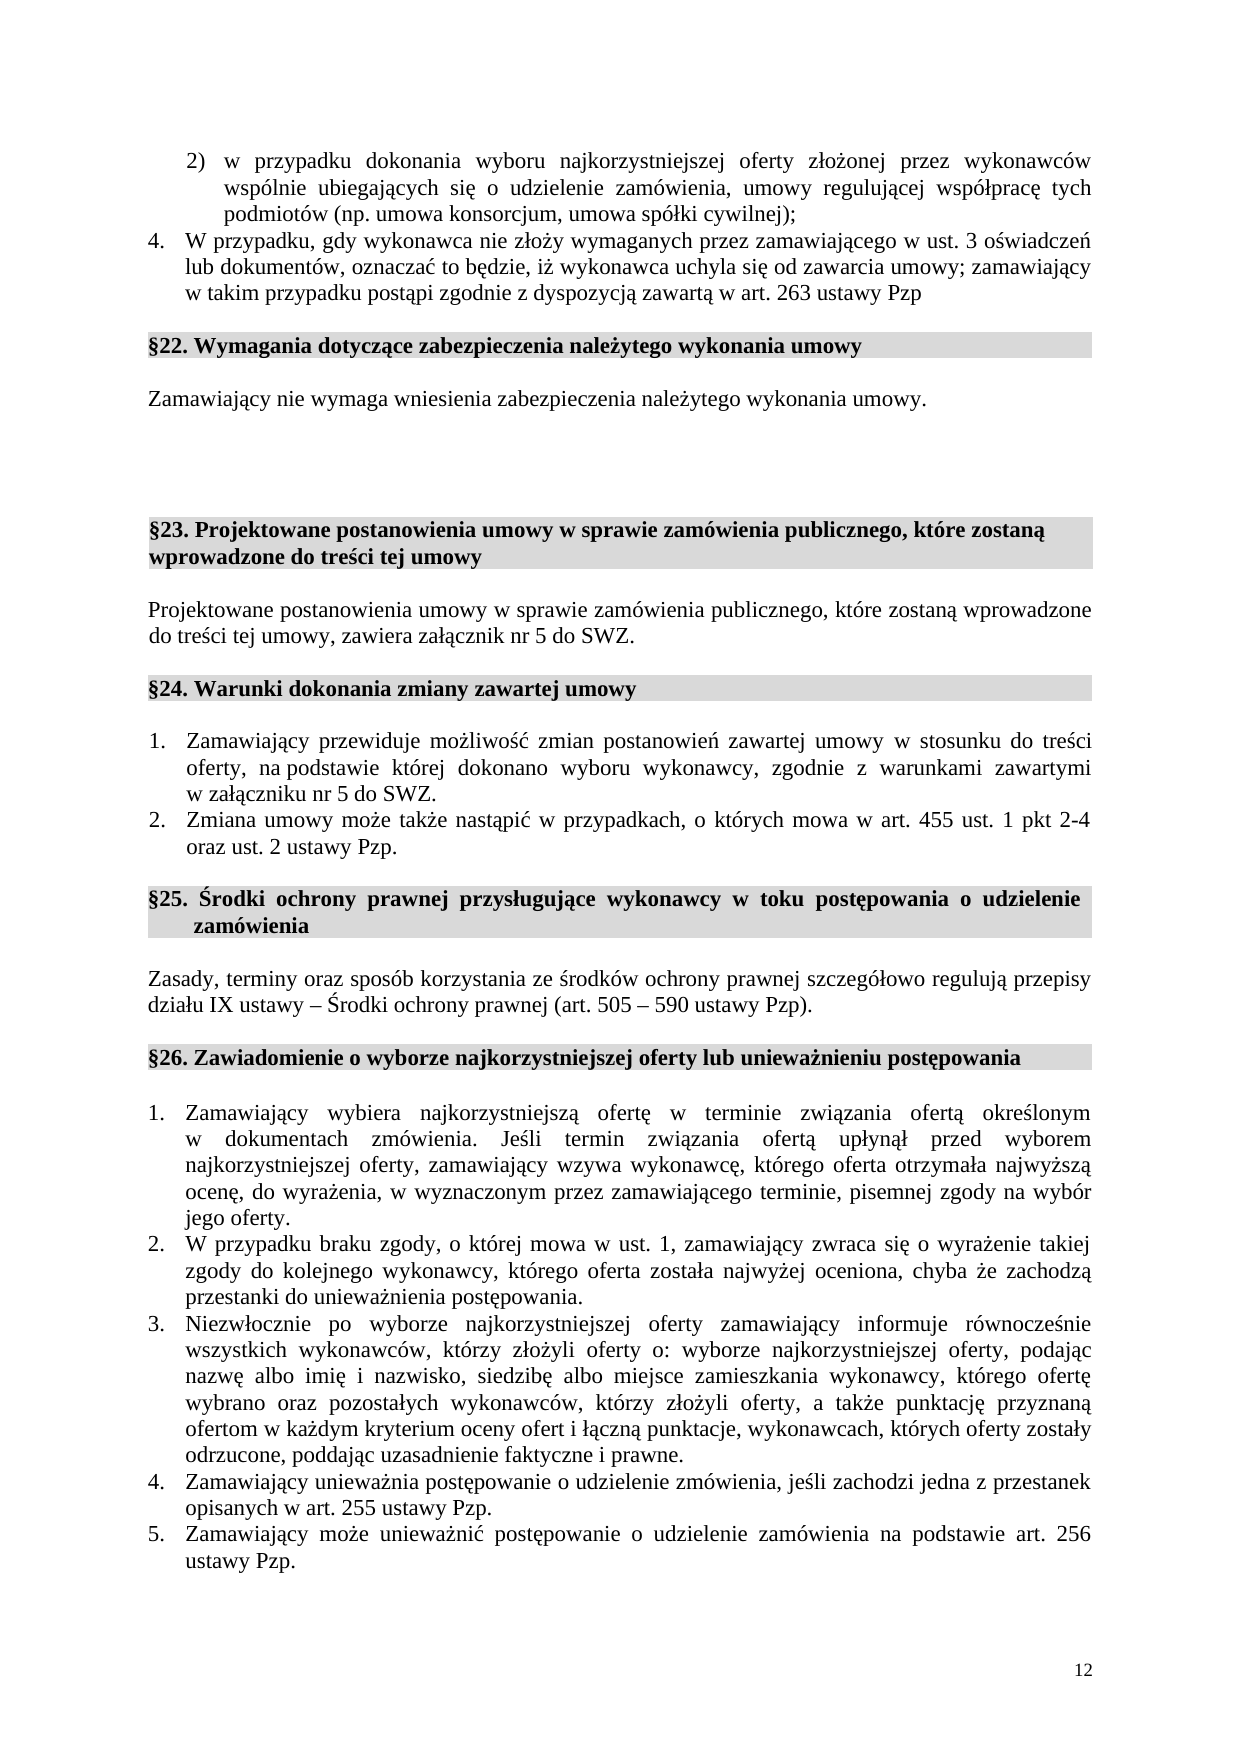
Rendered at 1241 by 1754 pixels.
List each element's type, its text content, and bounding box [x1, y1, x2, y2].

list Zamawiający wybiera najkorzystniejszą ofertę w terminie związania ofertą określonym w dokumentach zmówienia. Jeśli termin związania ofertą upłynął przed wyborem najkorzystniejszej oferty, zamawiający wzywa wykonawcę, którego oferta otrzymała najwyższą ocenę, do wyrażenia, w wyznaczonym przez zamawiającego terminie, pisemnej zgody na wybór jego oferty. [148, 1099, 1093, 1231]
text Zasady, terminy oraz sposób korzystania ze środków ochrony prawnej szczegółowo regulują przepisy działu IX ustawy – Środki ochrony prawnej (art. 505 – 590 ustawy Pzp). [148, 964, 1093, 1017]
text Zamawiający nie wymaga wniesienia zabezpieczenia należytego wykonania umowy. [148, 385, 1093, 411]
text §23. Projektowane postanowienia umowy w sprawie zamówienia publicznego, które zostaną wprowadzone do treści tej umowy [149, 517, 1093, 569]
list Niezwłocznie po wyborze najkorzystniejszej oferty zamawiający informuje równocześnie wszystkich wykonawców, którzy złożyli oferty o: wyborze najkorzystniejszej oferty, podając nazwę albo imię i nazwisko, siedzibę albo miejsce zamieszkania wykonawcy, którego ofertę wybrano oraz pozostałych wykonawców, którzy złożyli oferty, a także punktację przyznaną ofertom w każdym kryterium oceny ofert i łączną punktacje, wykonawcach, których oferty zostały odrzucone, poddając uzasadnienie faktyczne i prawne. [148, 1309, 1093, 1468]
text §24. Warunki dokonania zmiany zawartej umowy [148, 675, 1092, 701]
list Zamawiający przewiduje możliwość zmian postanowień zawartej umowy w stosunku do treści oferty, na podstawie której dokonano wyboru wykonawcy, zgodnie z warunkami zawartymi w załączniku nr 5 do SWZ. [149, 727, 1093, 806]
text §22. Wymagania dotyczące zabezpieczenia należytego wykonania umowy [148, 332, 1092, 358]
text §26. Zawiadomienie o wyborze najkorzystniejszej oferty lub unieważnieniu postępowania [148, 1044, 1092, 1070]
list Zamawiający unieważnia postępowanie o udzielenie zmówienia, jeśli zachodzi jedna z przestanek opisanych w art. 255 ustawy Pzp. [148, 1468, 1093, 1520]
text Projektowane postanowienia umowy w sprawie zamówienia publicznego, które zostaną wprowadzone do treści tej umowy, zawiera załącznik nr 5 do SWZ. [148, 596, 1093, 648]
list W przypadku braku zgody, o której mowa w ust. 1, zamawiający zwraca się o wyrażenie takiej zgody do kolejnego wykonawcy, którego oferta została najwyżej oceniona, chyba że zachodzą przestanki do unieważnienia postępowania. [148, 1231, 1093, 1309]
text §25. Środki ochrony prawnej przysługujące wykonawcy w toku postępowania o udzielenie zamówienia [148, 886, 1092, 938]
list W przypadku, gdy wykonawca nie złoży wymaganych przez zamawiającego w ust. 3 oświadczeń lub dokumentów, oznaczać to będzie, iż wykonawca uchyla się od zawarcia umowy; zamawiający w takim przypadku postąpi zgodnie z dyspozycją zawartą w art. 263 ustawy Pzp [148, 227, 1093, 306]
list w przypadku dokonania wyboru najkorzystniejszej oferty złożonej przez wykonawców wspólnie ubiegających się o udzielenie zamówienia, umowy regulującej współpracę tych podmiotów (np. umowa konsorcjum, umowa spółki cywilnej); [186, 148, 1093, 227]
list Zmiana umowy może także nastąpić w przypadkach, o których mowa w art. 455 ust. 1 pkt 2-4 oraz ust. 2 ustawy Pzp. [149, 806, 1092, 859]
list Zamawiający może unieważnić postępowanie o udzielenie zamówienia na podstawie art. 256 ustawy Pzp. [148, 1520, 1093, 1573]
